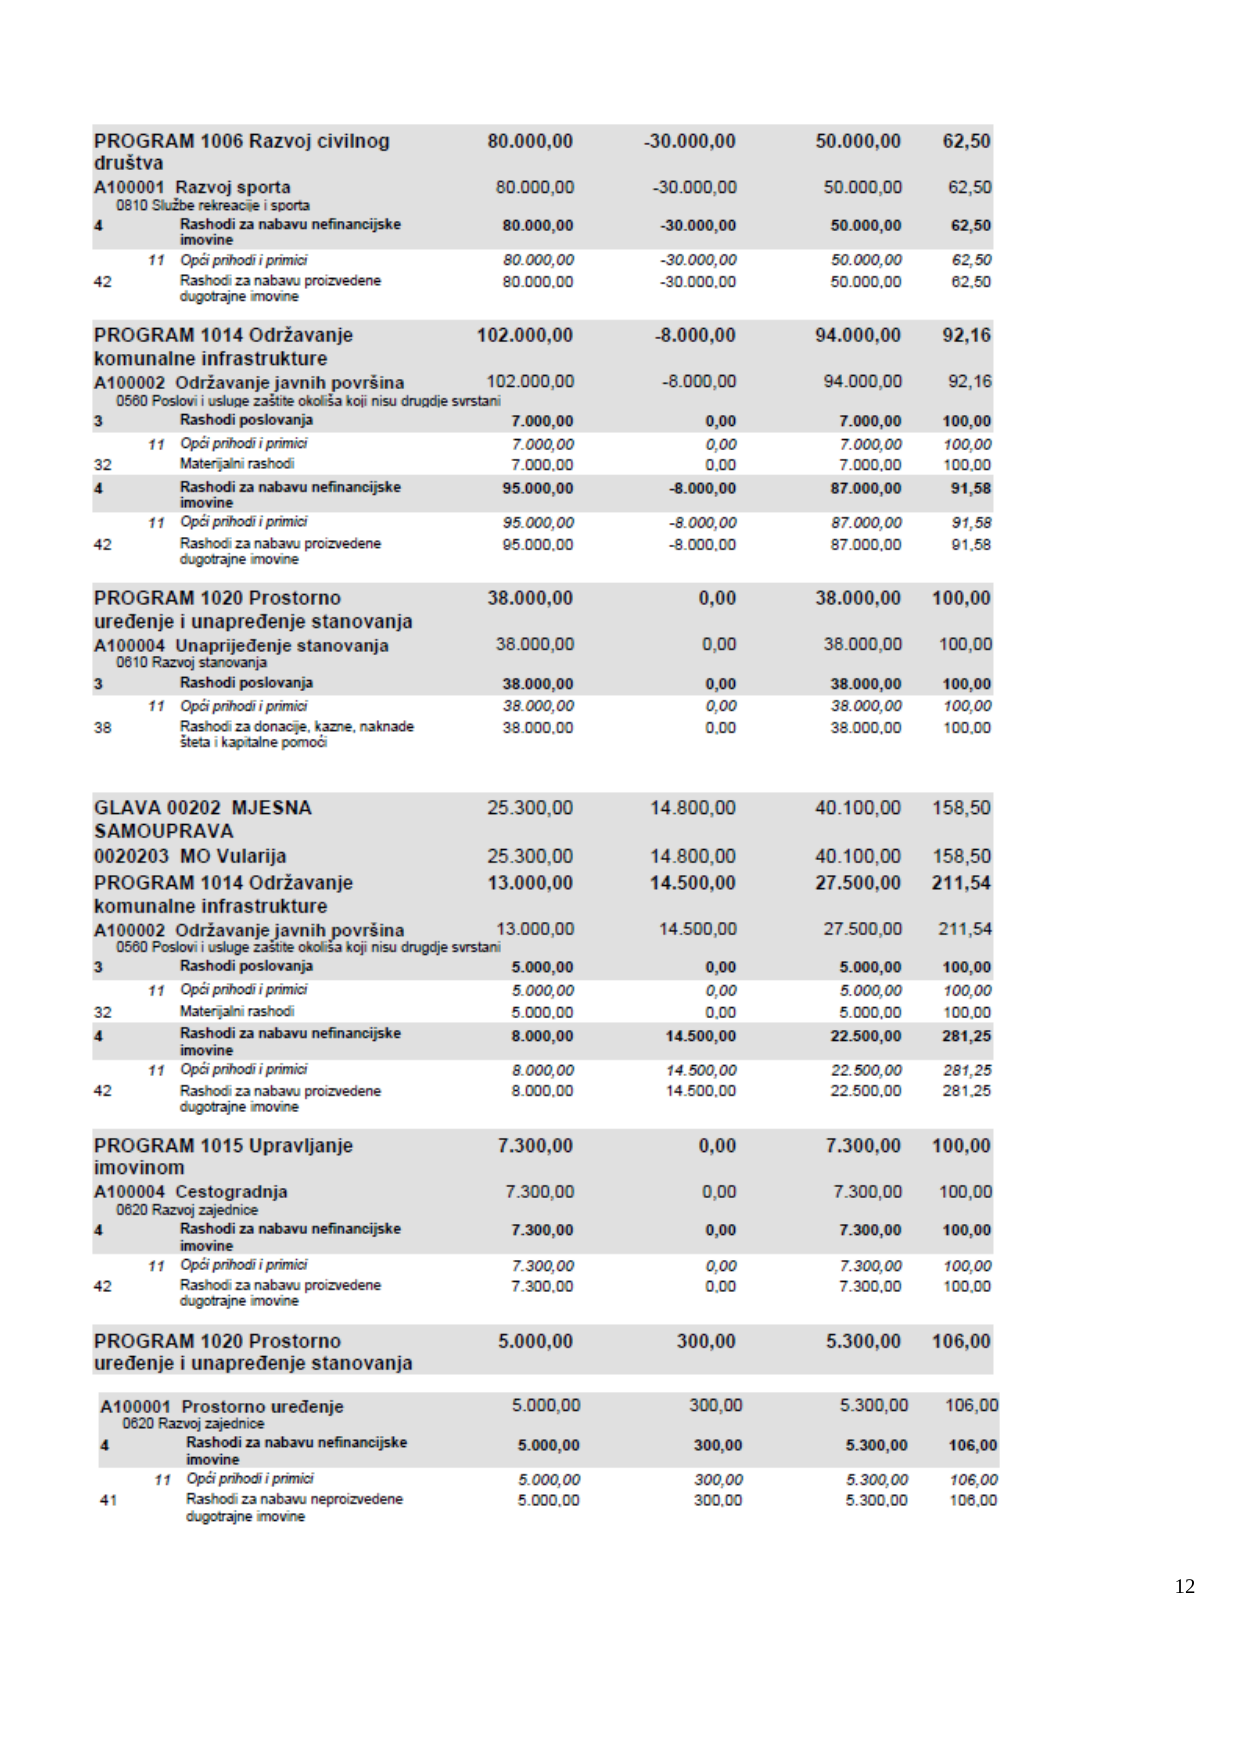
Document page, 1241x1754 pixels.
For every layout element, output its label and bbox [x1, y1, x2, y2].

picture [88, 124, 1025, 1542]
